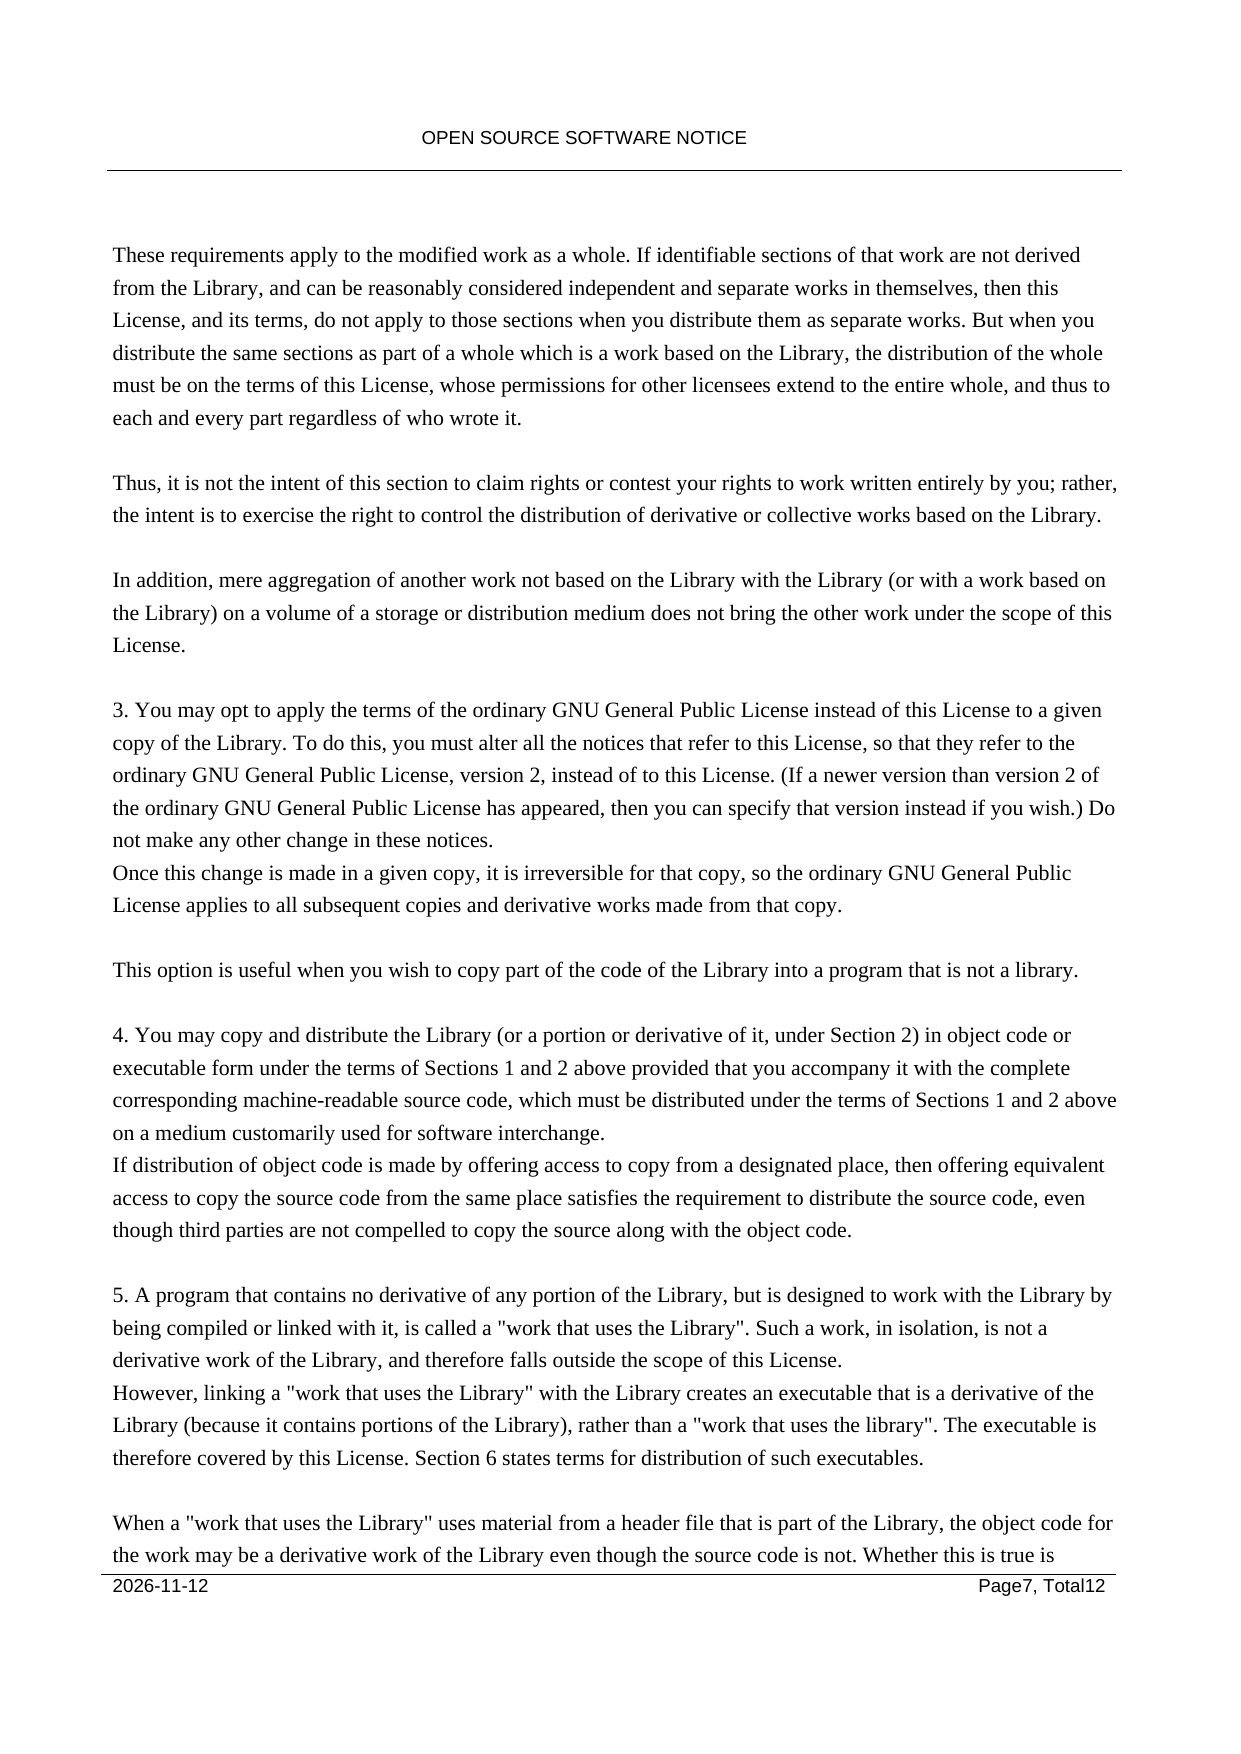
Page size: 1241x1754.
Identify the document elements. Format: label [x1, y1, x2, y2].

text [112, 206, 1128, 1571]
